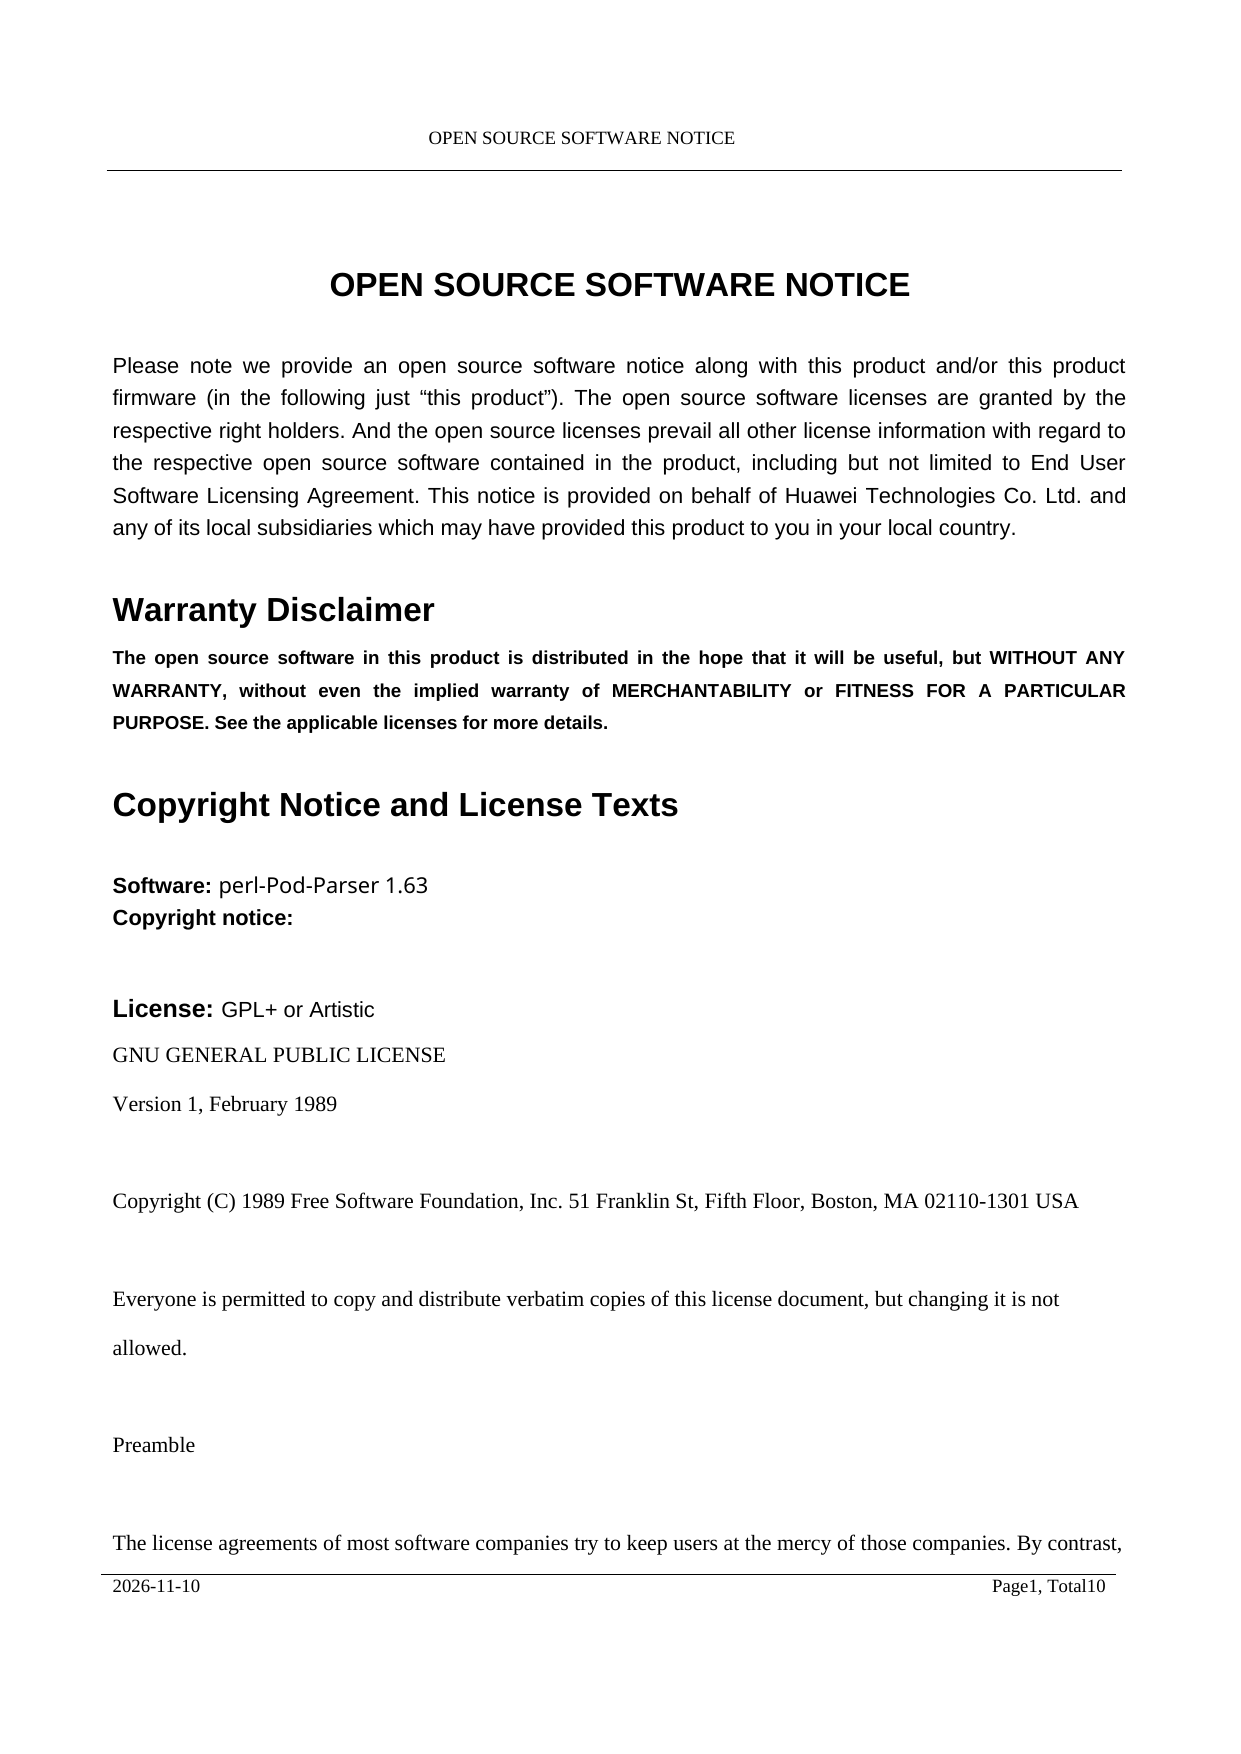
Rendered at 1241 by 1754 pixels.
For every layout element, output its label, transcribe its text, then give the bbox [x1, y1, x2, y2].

text Copyright Notice and License Texts [112, 771, 1128, 836]
text The open source software in this product is distributed in the hope that it will be useful, but WITHOUT ANY WARRANTY, without even the implied warranty of MERCHANTABILITY or FITNESS FOR A PARTICULAR PURPOSE. See the applicable licenses for more details. [112, 641, 1128, 739]
text Software: perl-Pod-Parser 1.63 [112, 869, 1128, 901]
text Please note we provide an open source software notice along with this product and/or this product firmware (in the following just “this product”). The open source software licenses are granted by the respective right holders. And the open source licenses prevail all other license information with regard to the respective open source software contained in the product, including but not limited to End User Software Licensing Agreement. This notice is provided on behalf of Huawei Technologies Co. Ltd. and any of its local subsidiaries which may have provided this product to you in your local country. [112, 349, 1128, 544]
text Warranty Disclaimer [112, 576, 1128, 641]
text Copyright notice: [112, 901, 1128, 934]
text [112, 1038, 1128, 1558]
text License: GPL+ or Artistic [112, 992, 1128, 1024]
text OPEN SOURCE SOFTWARE NOTICE [112, 251, 1128, 316]
